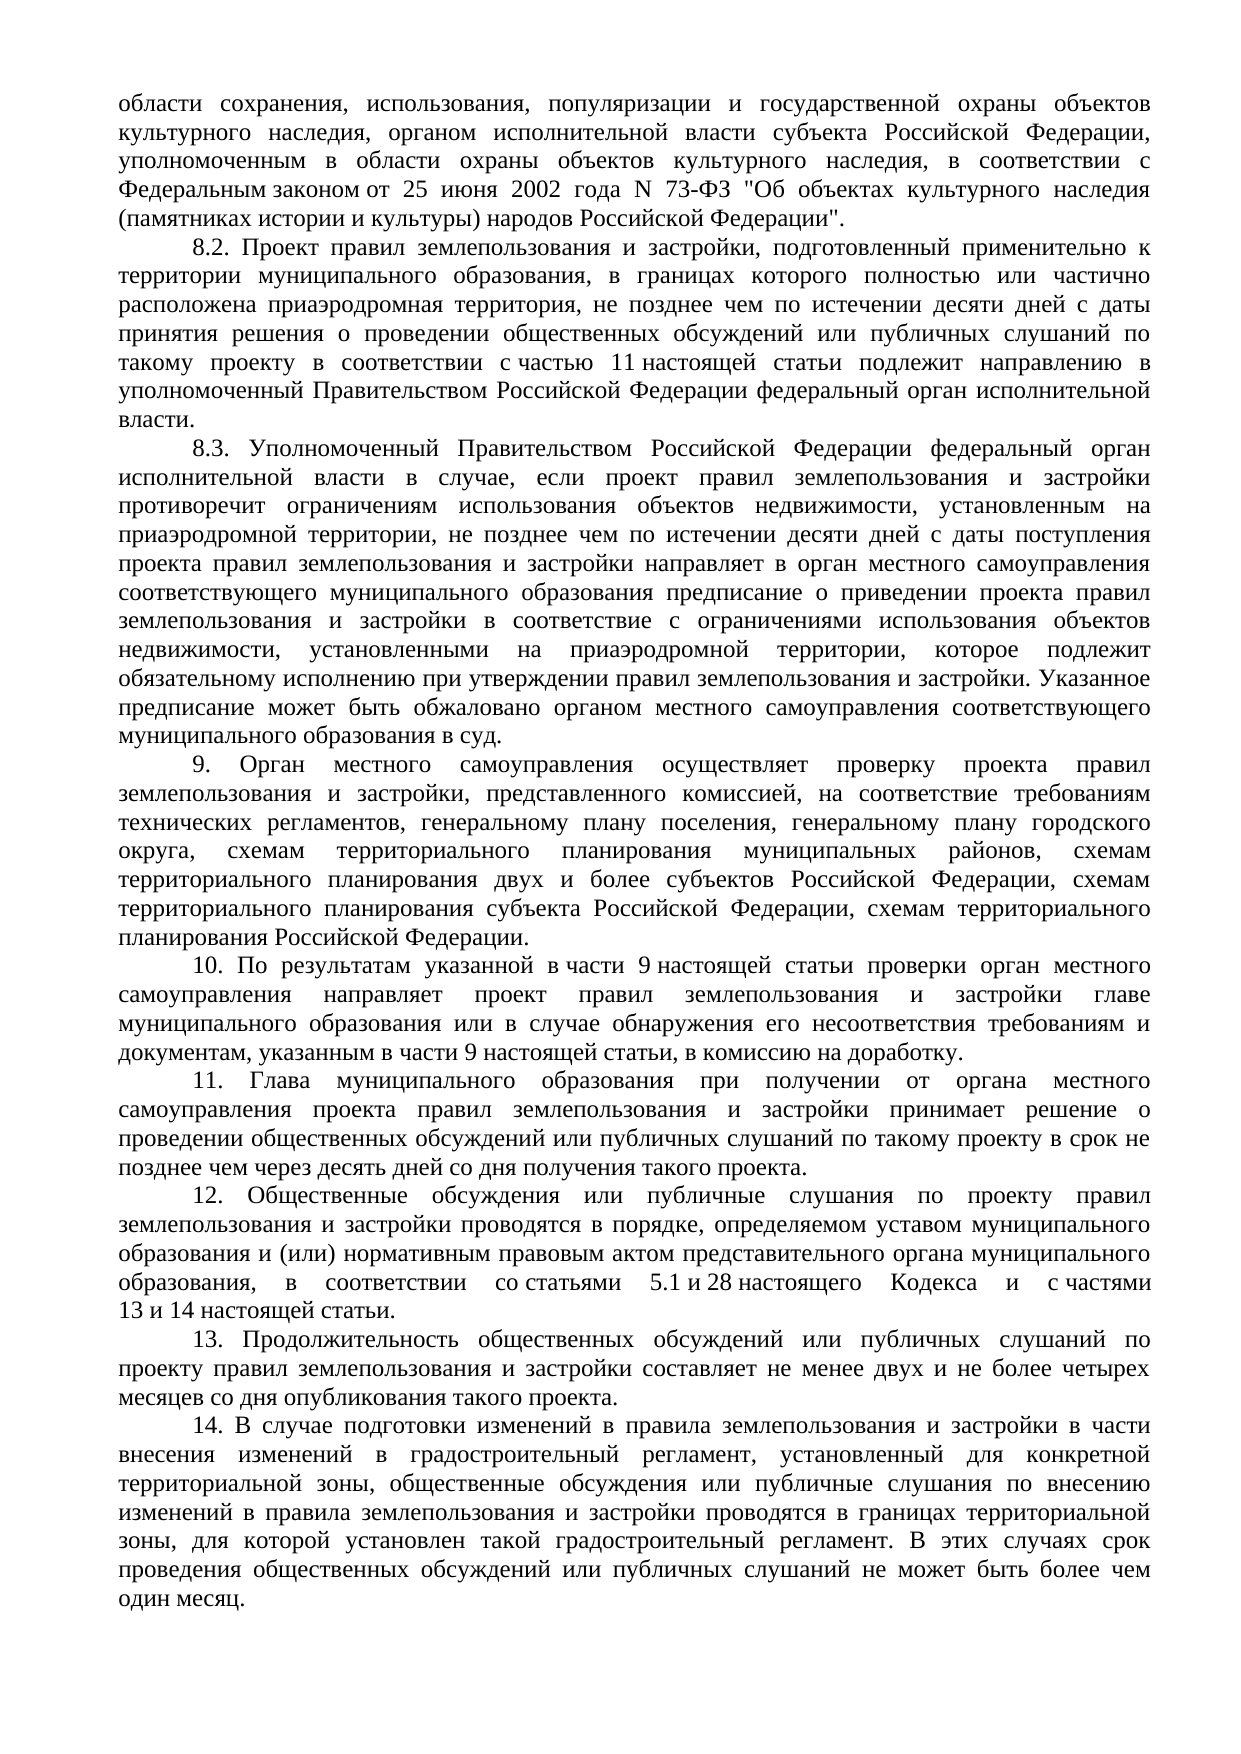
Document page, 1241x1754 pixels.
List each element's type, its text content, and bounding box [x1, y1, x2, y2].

text 8.3. Уполномоченный Правительством Российской Федерации федеральный орган исполнительной власти в случае, если проект правил землепользования и застройки противоречит ограничениям использования объектов недвижимости, установленным на приаэродромной территории, не позднее чем по истечении десяти дней с даты поступления проекта правил землепользования и застройки направляет в орган местного самоуправления соответствующего муниципального образования предписание о приведении проекта правил землепользования и застройки в соответствие с ограничениями использования объектов недвижимости, установленными на приаэродромной территории, которое подлежит обязательному исполнению при утверждении правил землепользования и застройки. Указанное предписание может быть обжаловано органом местного самоуправления соответствующего муниципального образования в суд. [118, 433, 1152, 749]
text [118, 88, 1152, 232]
text 12. Общественные обсуждения или публичные слушания по проекту правил землепользования и застройки проводятся в порядке, определяемом уставом муниципального образования и (или) нормативным правовым актом представительного органа муниципального образования, в соответствии со статьями 5.1 и 28 настоящего Кодекса и с частями 13 и 14 настоящей статьи. [118, 1180, 1152, 1324]
text 14. В случае подготовки изменений в правила землепользования и застройки в части внесения изменений в градостроительный регламент, установленный для конкретной территориальной зоны, общественные обсуждения или публичные слушания по внесению изменений в правила землепользования и застройки проводятся в границах территориальной зоны, для которой установлен такой градостроительный регламент. В этих случаях срок проведения общественных обсуждений или публичных слушаний не может быть более чем один месяц. [118, 1410, 1152, 1612]
text 9. Орган местного самоуправления осуществляет проверку проекта правил землепользования и застройки, представленного комиссией, на соответствие требованиям технических регламентов, генеральному плану поселения, генеральному плану городского округа, схемам территориального планирования муниципальных районов, схемам территориального планирования двух и более субъектов Российской Федерации, схемам территориального планирования субъекта Российской Федерации, схемам территориального планирования Российской Федерации. [118, 749, 1152, 950]
text 11. Глава муниципального образования при получении от органа местного самоуправления проекта правил землепользования и застройки принимает решение о проведении общественных обсуждений или публичных слушаний по такому проекту в срок не позднее чем через десять дней со дня получения такого проекта. [118, 1065, 1152, 1180]
text 10. По результатам указанной в части 9 настоящей статьи проверки орган местного самоуправления направляет проект правил землепользования и застройки главе муниципального образования или в случае обнаружения его несоответствия требованиям и документам, указанным в части 9 настоящей статьи, в комиссию на доработку. [118, 950, 1152, 1065]
text 8.2. Проект правил землепользования и застройки, подготовленный применительно к территории муниципального образования, в границах которого полностью или частично расположена приаэродромная территория, не позднее чем по истечении десяти дней с даты принятия решения о проведении общественных обсуждений или публичных слушаний по такому проекту в соответствии с частью 11 настоящей статьи подлежит направлению в уполномоченный Правительством Российской Федерации федеральный орган исполнительной власти. [118, 232, 1152, 433]
text 13. Продолжительность общественных обсуждений или публичных слушаний по проекту правил землепользования и застройки составляет не менее двух и не более четырех месяцев со дня опубликования такого проекта. [118, 1324, 1152, 1410]
